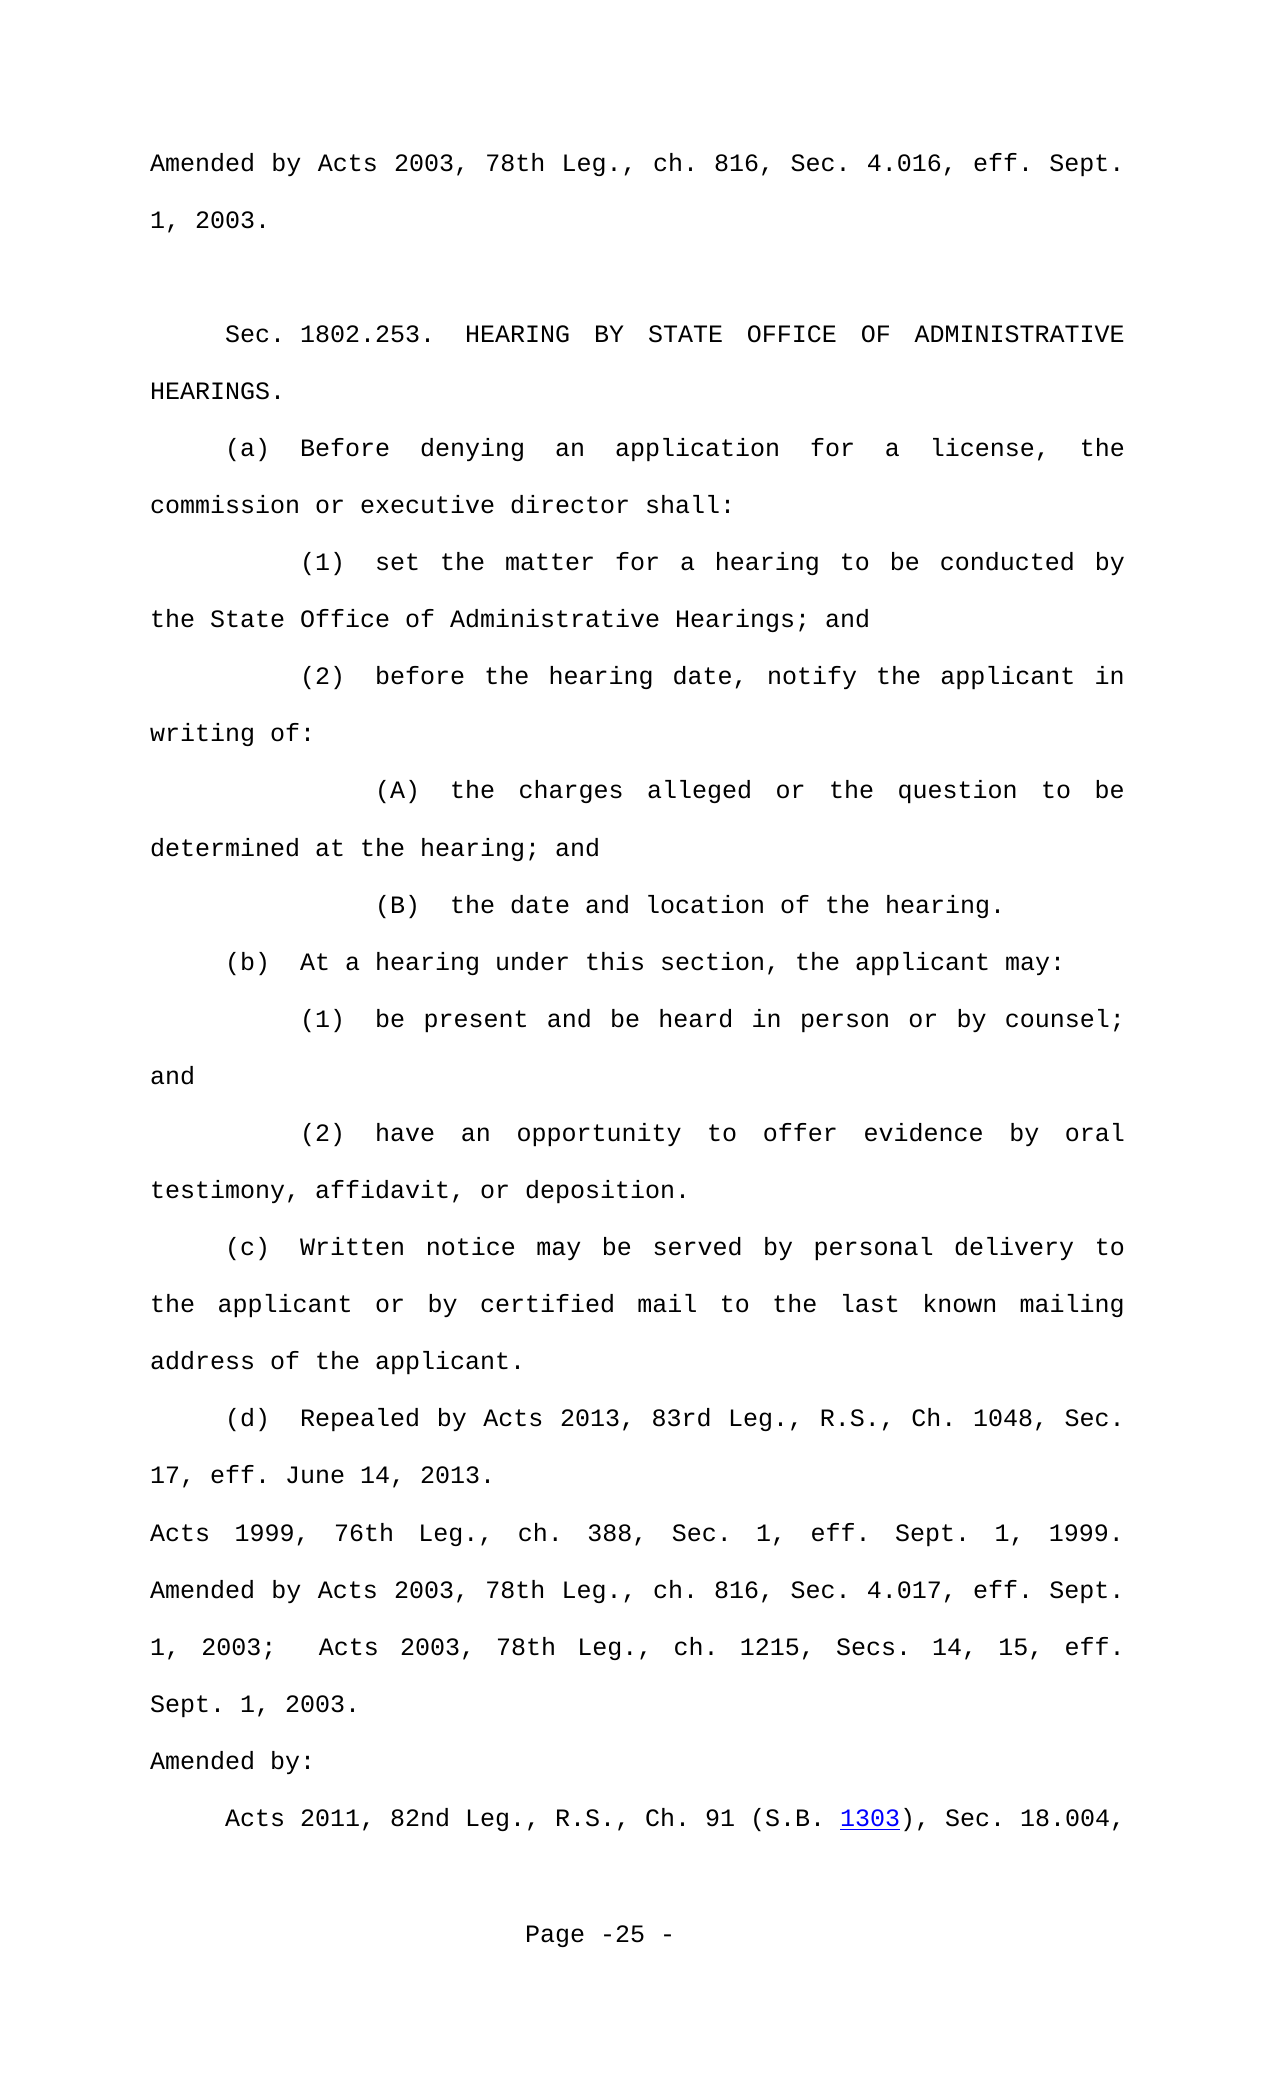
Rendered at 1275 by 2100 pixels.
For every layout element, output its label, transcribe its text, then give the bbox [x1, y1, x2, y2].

text (A) the charges alleged or the question to be determined at the hearing; and [150, 778, 1125, 863]
text (c) Written notice may be served by personal delivery to the applicant or by certified mail to the last known mailing address of the applicant. [150, 1234, 1125, 1377]
text (2) before the hearing date, notify the applicant in writing of: [150, 664, 1125, 749]
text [150, 1805, 1125, 1834]
text (d) Repealed by Acts 2013, 83rd Leg., R.S., Ch. 1048, Sec. 17, eff. June 14, 2013. [150, 1406, 1125, 1491]
text Amended by: [150, 1748, 1125, 1777]
text (2) have an opportunity to offer evidence by oral testimony, affidavit, or deposition. [150, 1120, 1125, 1206]
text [150, 150, 1125, 236]
text (b) At a hearing under this section, the applicant may: [150, 949, 1125, 978]
text (a) Before denying an application for a license, the commission or executive director shall: [150, 435, 1125, 521]
text Acts 1999, 76th Leg., ch. 388, Sec. 1, eff. Sept. 1, 1999. Amended by Acts 2003, 78th Leg., ch. 816, Sec. 4.017, eff. Sept. 1, 2003; Acts 2003, 78th Leg., ch. 1215, Secs. 14, 15, eff. Sept. 1, 2003. [150, 1520, 1125, 1720]
text (1) set the matter for a hearing to be conducted by the State Office of Administrative Hearings; and [150, 549, 1125, 635]
text (1) be present and be heard in person or by counsel; and [150, 1006, 1125, 1092]
text (B) the date and location of the hearing. [150, 892, 1125, 921]
text Sec. 1802.253. HEARING BY STATE OFFICE OF ADMINISTRATIVE HEARINGS. [150, 321, 1125, 407]
